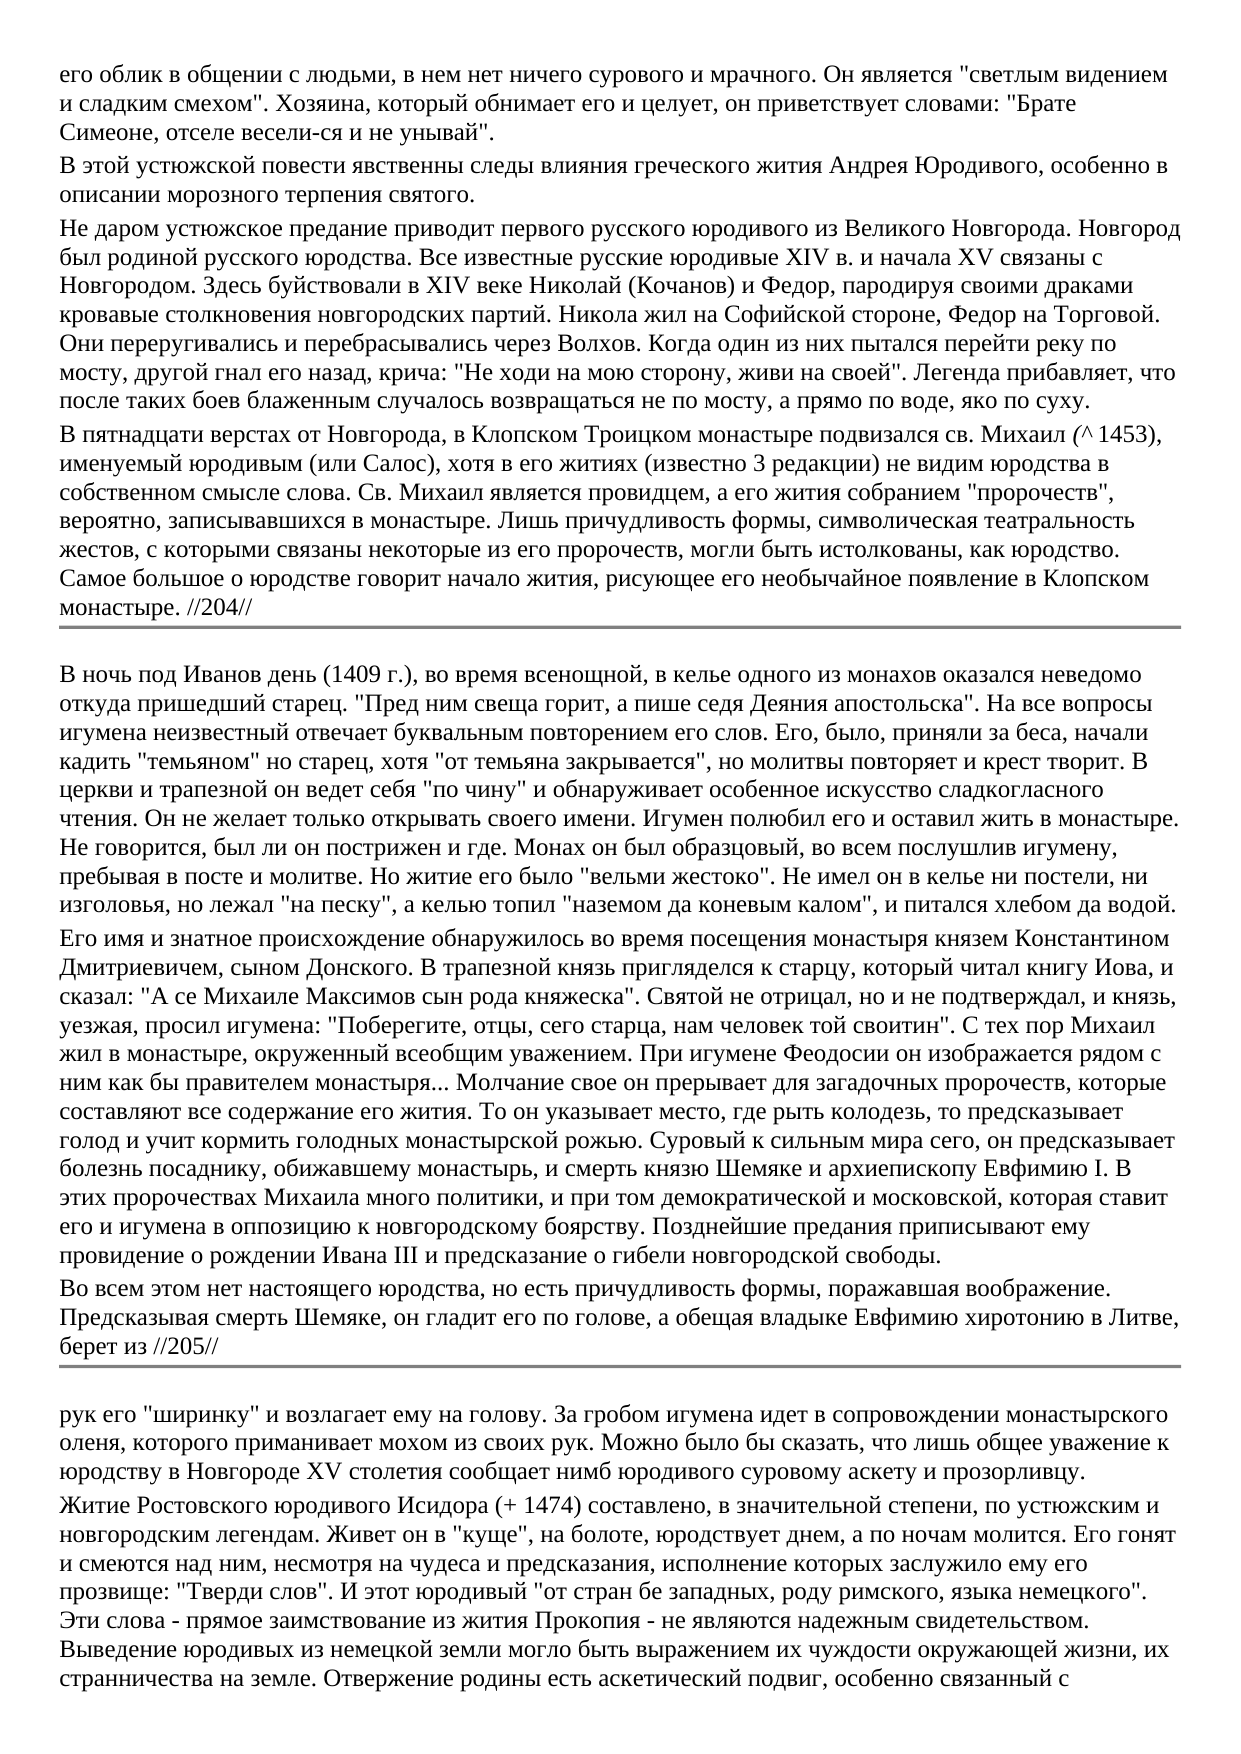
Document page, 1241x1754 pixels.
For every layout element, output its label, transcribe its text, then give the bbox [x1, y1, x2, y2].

text В пятнадцати верстах от Новгорода, в Клопском Троицком монастыре подвизался св. Михаил (^ 1453), именуемый юродивым (или Салос), хотя в его житиях (известно 3 редакции) не видим юродства в собственном смысле слова. Св. Михаил является провидцем, а его жития собранием "пророчеств", вероятно, записывавшихся в монастыре. Лишь причудливость формы, символическая театральность жестов, с которыми связаны некоторые из его пророчеств, могли быть истолкованы, как юродство. Самое большое о юродстве говорит начало жития, рисующее его необычайное появление в Клопском монастыре. //204// [59, 419, 1181, 621]
text Во всем этом нет настоящего юродства, но есть причудливость формы, поражавшая воображение. Предсказывая смерть Шемяке, он гладит его по голове, а обещая владыке Евфимию хиротонию в Литве, берет из //205// [59, 1273, 1181, 1360]
text Не даром устюжское предание приводит первого русского юродивого из Великого Новгорода. Новгород был родиной русского юродства. Все известные русские юродивые XIV в. и начала XV связаны с Новгородом. Здесь буйствовали в XIV веке Николай (Кочанов) и Федор, пародируя своими драками кровавые столкновения новгородских партий. Никола жил на Софийской стороне, Федор на Торговой. Они переругивались и перебрасывались через Волхов. Когда один из них пытался перейти реку по мосту, другой гнал его назад, крича: "Не ходи на мою сторону, живи на своей". Легенда прибавляет, что после таких боев блаженным случалось возвращаться не по мосту, а прямо по воде, яко по суху. [59, 213, 1181, 414]
text рук его "ширинку" и возлагает ему на голову. За гробом игумена идет в сопровождении монастырского оленя, которого приманивает мохом из своих рук. Можно было бы сказать, что лишь общее уважение к юродству в Новгороде XV столетия сообщает нимб юродивого суровому аскету и прозорливцу. [59, 1399, 1181, 1485]
text Его имя и знатное происхождение обнаружилось во время посещения монастыря князем Константином Дмитриевичем, сыном Донского. В трапезной князь пригляделся к старцу, который читал книгу Иова, и сказал: "А се Михаиле Максимов сын рода княжеска". Святой не отрицал, но и не подтверждал, и князь, уезжая, просил игумена: "Поберегите, отцы, сего старца, нам человек той своитин". С тех пор Михаил жил в монастыре, окруженный всеобщим уважением. При игумене Феодосии он изображается рядом с ним как бы правителем монастыря... Молчание свое он прерывает для загадочных пророчеств, которые составляют все содержание его жития. То он указывает место, где рыть колодезь, то предсказывает голод и учит кормить голодных монастырской рожью. Суровый к сильным мира сего, он предсказывает болезнь посаднику, обижавшему монастырь, и смерть князю Шемяке и архиепископу Евфимию I. В этих пророчествах Михаила много политики, и при том демократической и московской, которая ставит его и игумена в оппозицию к новгородскому боярству. Позднейшие предания приписывают ему провидение о рождении Ивана III и предсказание о гибели новгородской свободы. [59, 923, 1181, 1268]
text В ночь под Иванов день (1409 г.), во время всенощной, в келье одного из монахов оказался неведомо откуда пришедший старец. "Пред ним свеща горит, а пише седя Деяния апостольска". На все вопросы игумена неизвестный отвечает буквальным повторением его слов. Его, было, приняли за беса, начали кадить "темьяном" но старец, хотя "от темьяна закрывается", но молитвы повторяет и крест творит. В церкви и трапезной он ведет себя "по чину" и обнаруживает особенное искусство сладкогласного чтения. Он не желает только открывать своего имени. Игумен полюбил его и оставил жить в монастыре. Не говорится, был ли он пострижен и где. Монах он был образцовый, во всем послушлив игумену, пребывая в посте и молитве. Но житие его было "вельми жестоко". Не имел он в келье ни постели, ни изголовья, но лежал "на песку", а келью топил "наземом да коневым калом", и питался хлебом да водой. [59, 659, 1181, 918]
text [59, 1490, 1181, 1691]
text В этой устюжской повести явственны следы влияния греческого жития Андрея Юродивого, особенно в описании морозного терпения святого. [59, 150, 1181, 208]
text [59, 59, 1181, 145]
